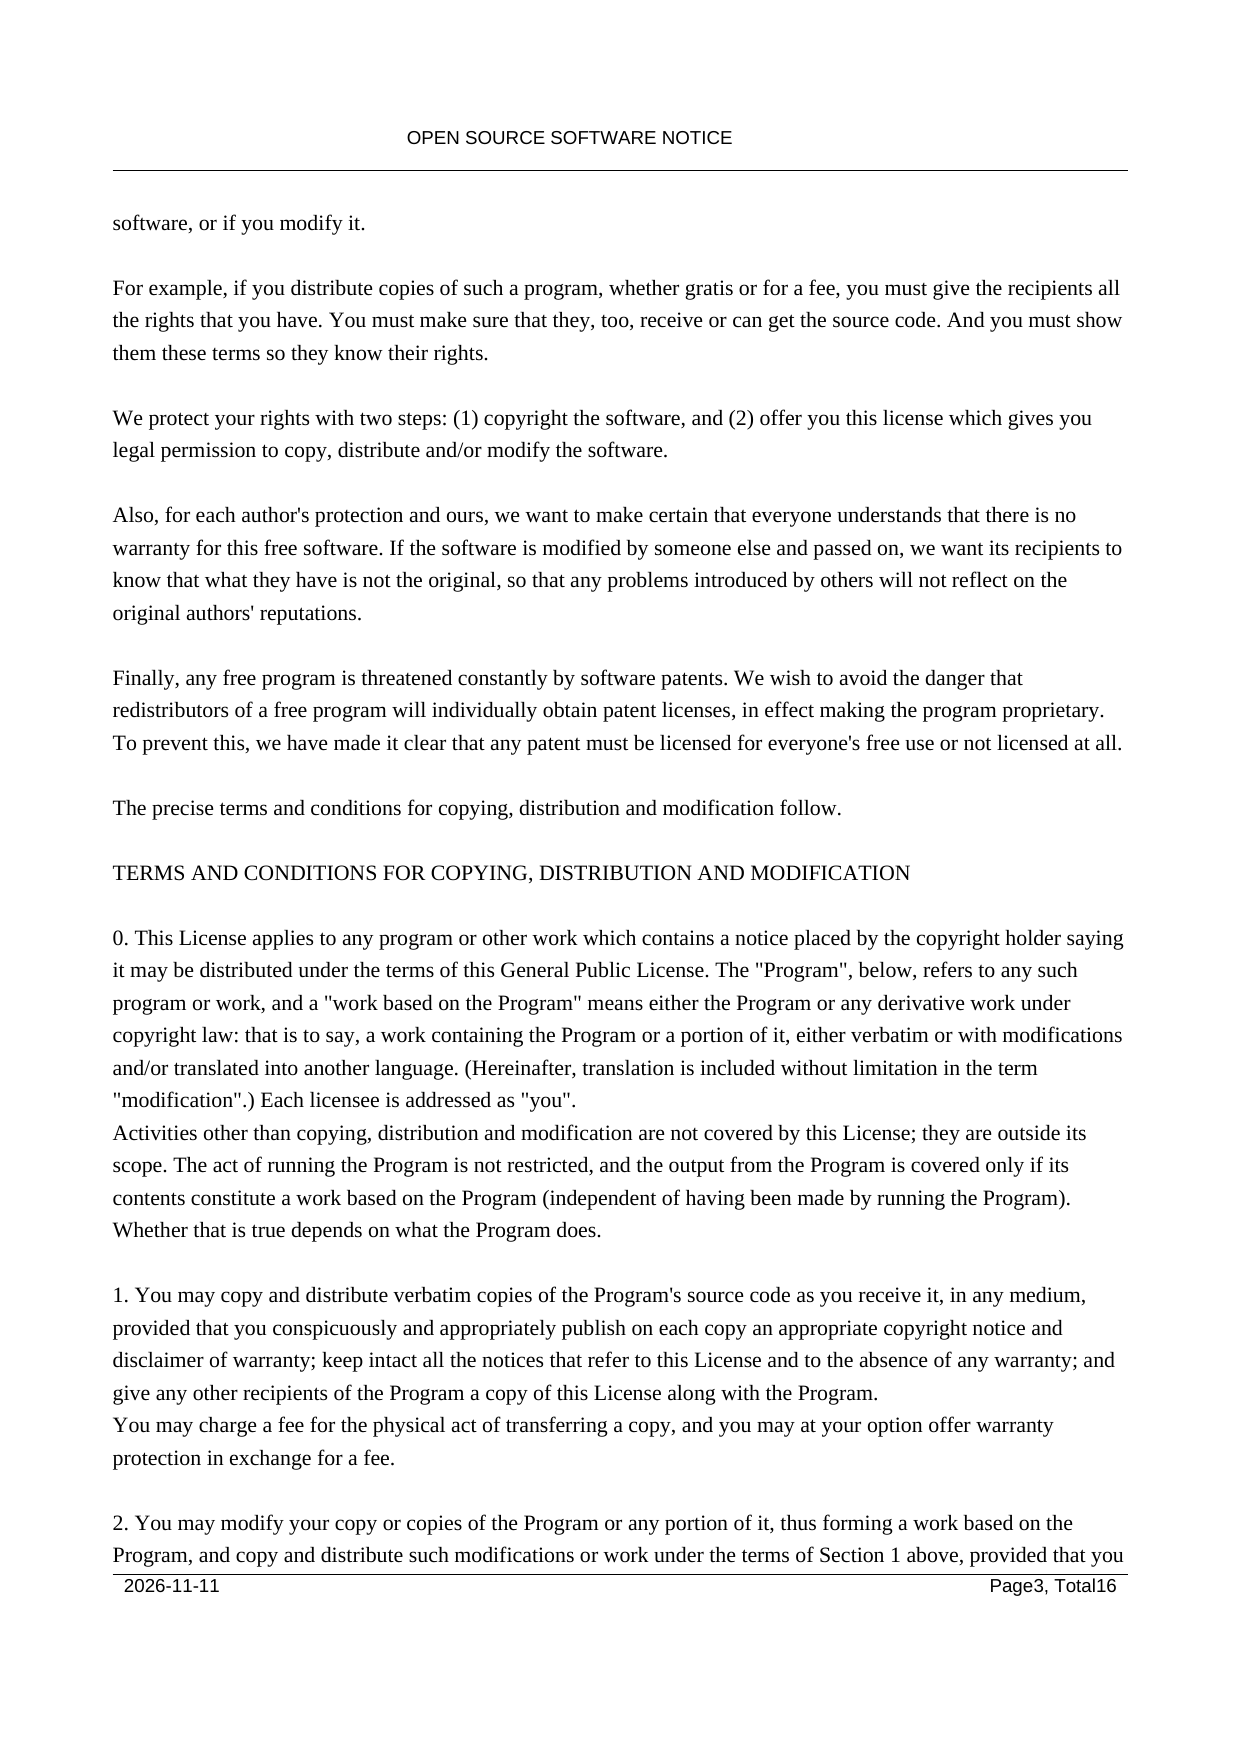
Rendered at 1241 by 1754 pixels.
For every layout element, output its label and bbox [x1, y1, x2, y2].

text [112, 206, 1128, 1571]
